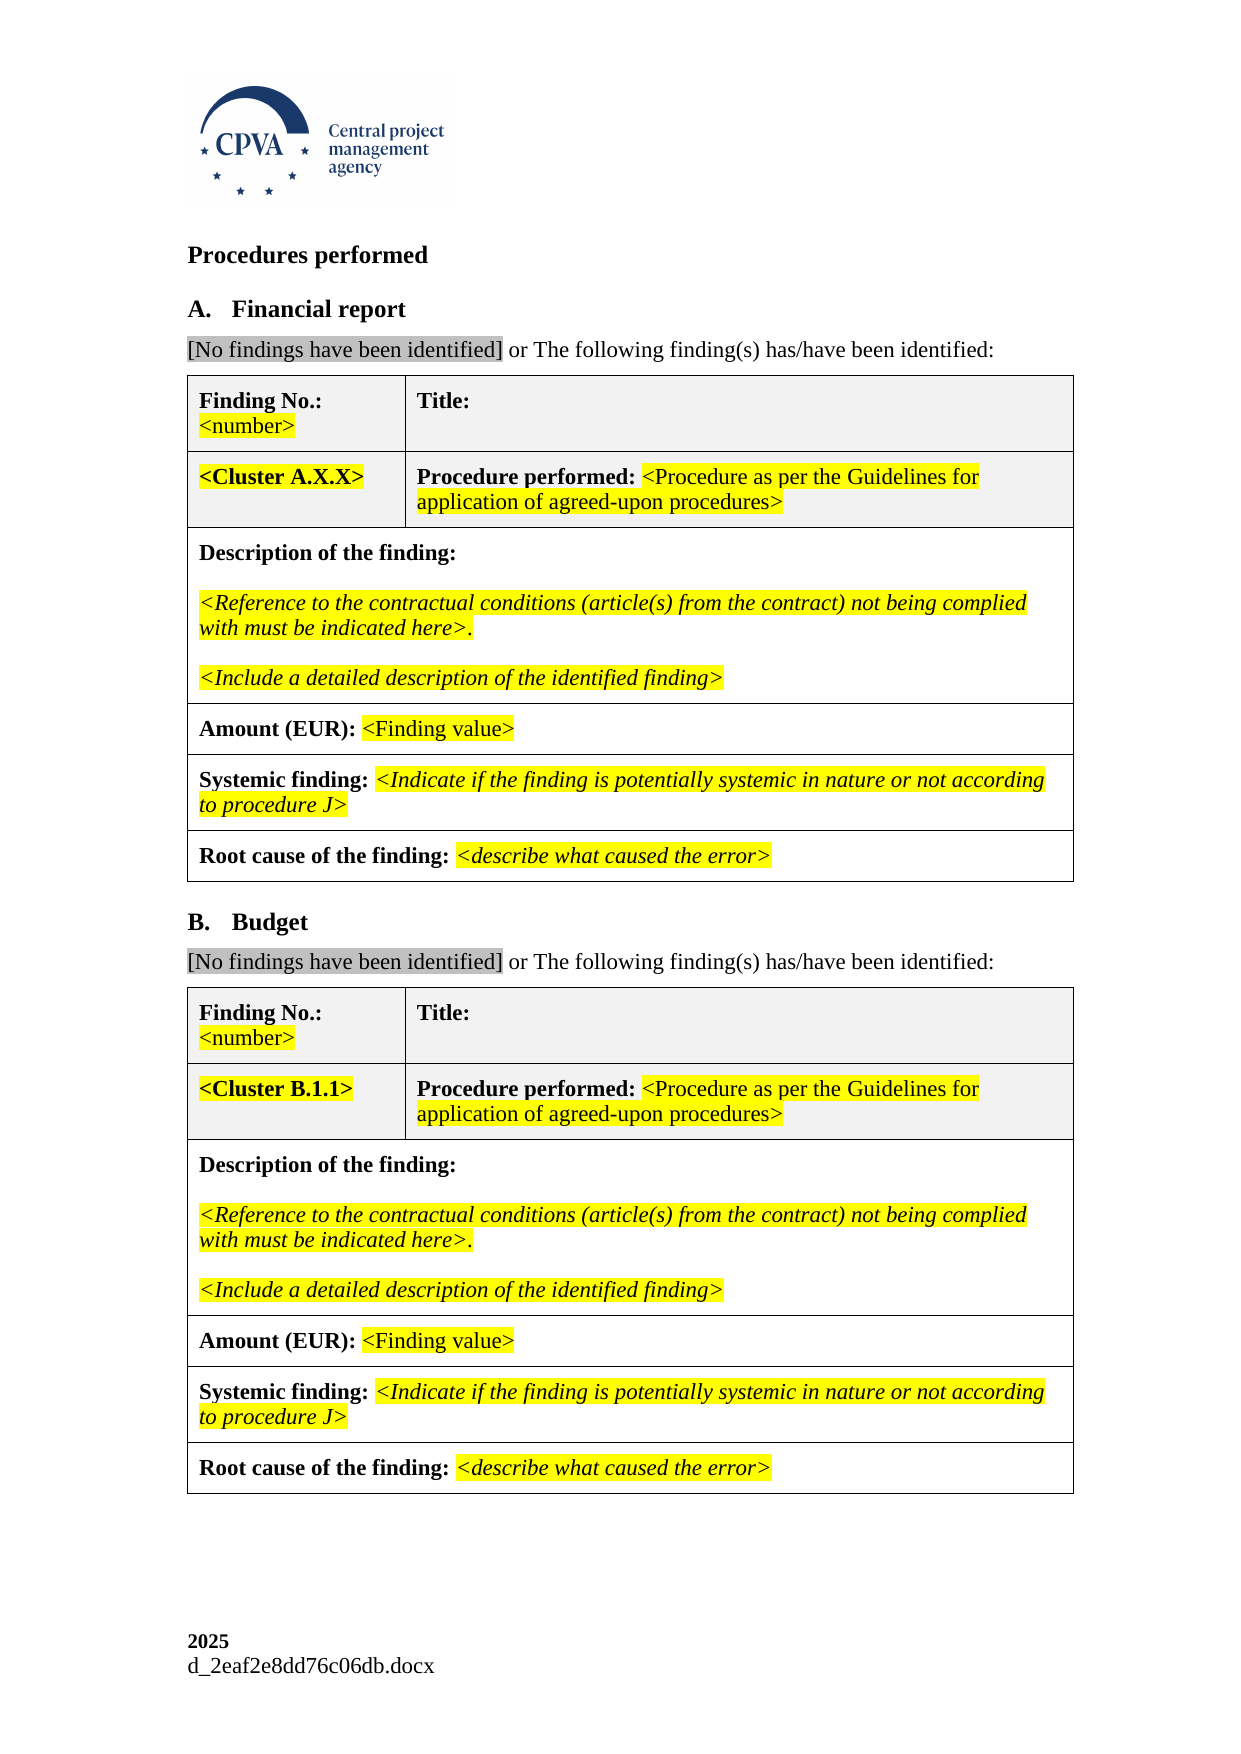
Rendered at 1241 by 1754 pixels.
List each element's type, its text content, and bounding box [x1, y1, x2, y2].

text Procedures performed [187, 241, 1078, 269]
table_cell Systemic finding: <Indicate if the finding is potentially systemic in nature or not according to procedure J> [188, 755, 1073, 830]
table_cell <Cluster A.X.X> [188, 452, 405, 527]
table_header Finding No.: <number> [188, 376, 405, 451]
table_cell Procedure performed: <Procedure as per the Guidelines for application of agreed-upon procedures> [406, 1064, 1073, 1139]
picture [187, 75, 455, 204]
text [No findings have been identified] or The following finding(s) has/have been identified: [503, 336, 1078, 362]
table_header Title: [406, 988, 1073, 1063]
table_cell Procedure performed: <Procedure as per the Guidelines for application of agreed-upon procedures> [406, 452, 1073, 527]
table_cell Amount (EUR): <Finding value> [188, 1316, 1073, 1366]
table_header Finding No.: <number> [188, 988, 405, 1063]
table_cell Amount (EUR): <Finding value> [188, 704, 1073, 754]
text A. Financial report [187, 294, 1078, 323]
table_cell Root cause of the finding: <describe what caused the error> [188, 831, 1073, 881]
table_header Title: [406, 376, 1073, 451]
table_cell Systemic finding: <Indicate if the finding is potentially systemic in nature or not according to procedure J> [188, 1367, 1073, 1442]
table_cell <Cluster B.1.1> [188, 1064, 405, 1139]
text [No findings have been identified] or The following finding(s) has/have been identified: [503, 948, 1078, 974]
text B. Budget [187, 907, 1078, 936]
table_cell Root cause of the finding: <describe what caused the error> [188, 1443, 1073, 1493]
